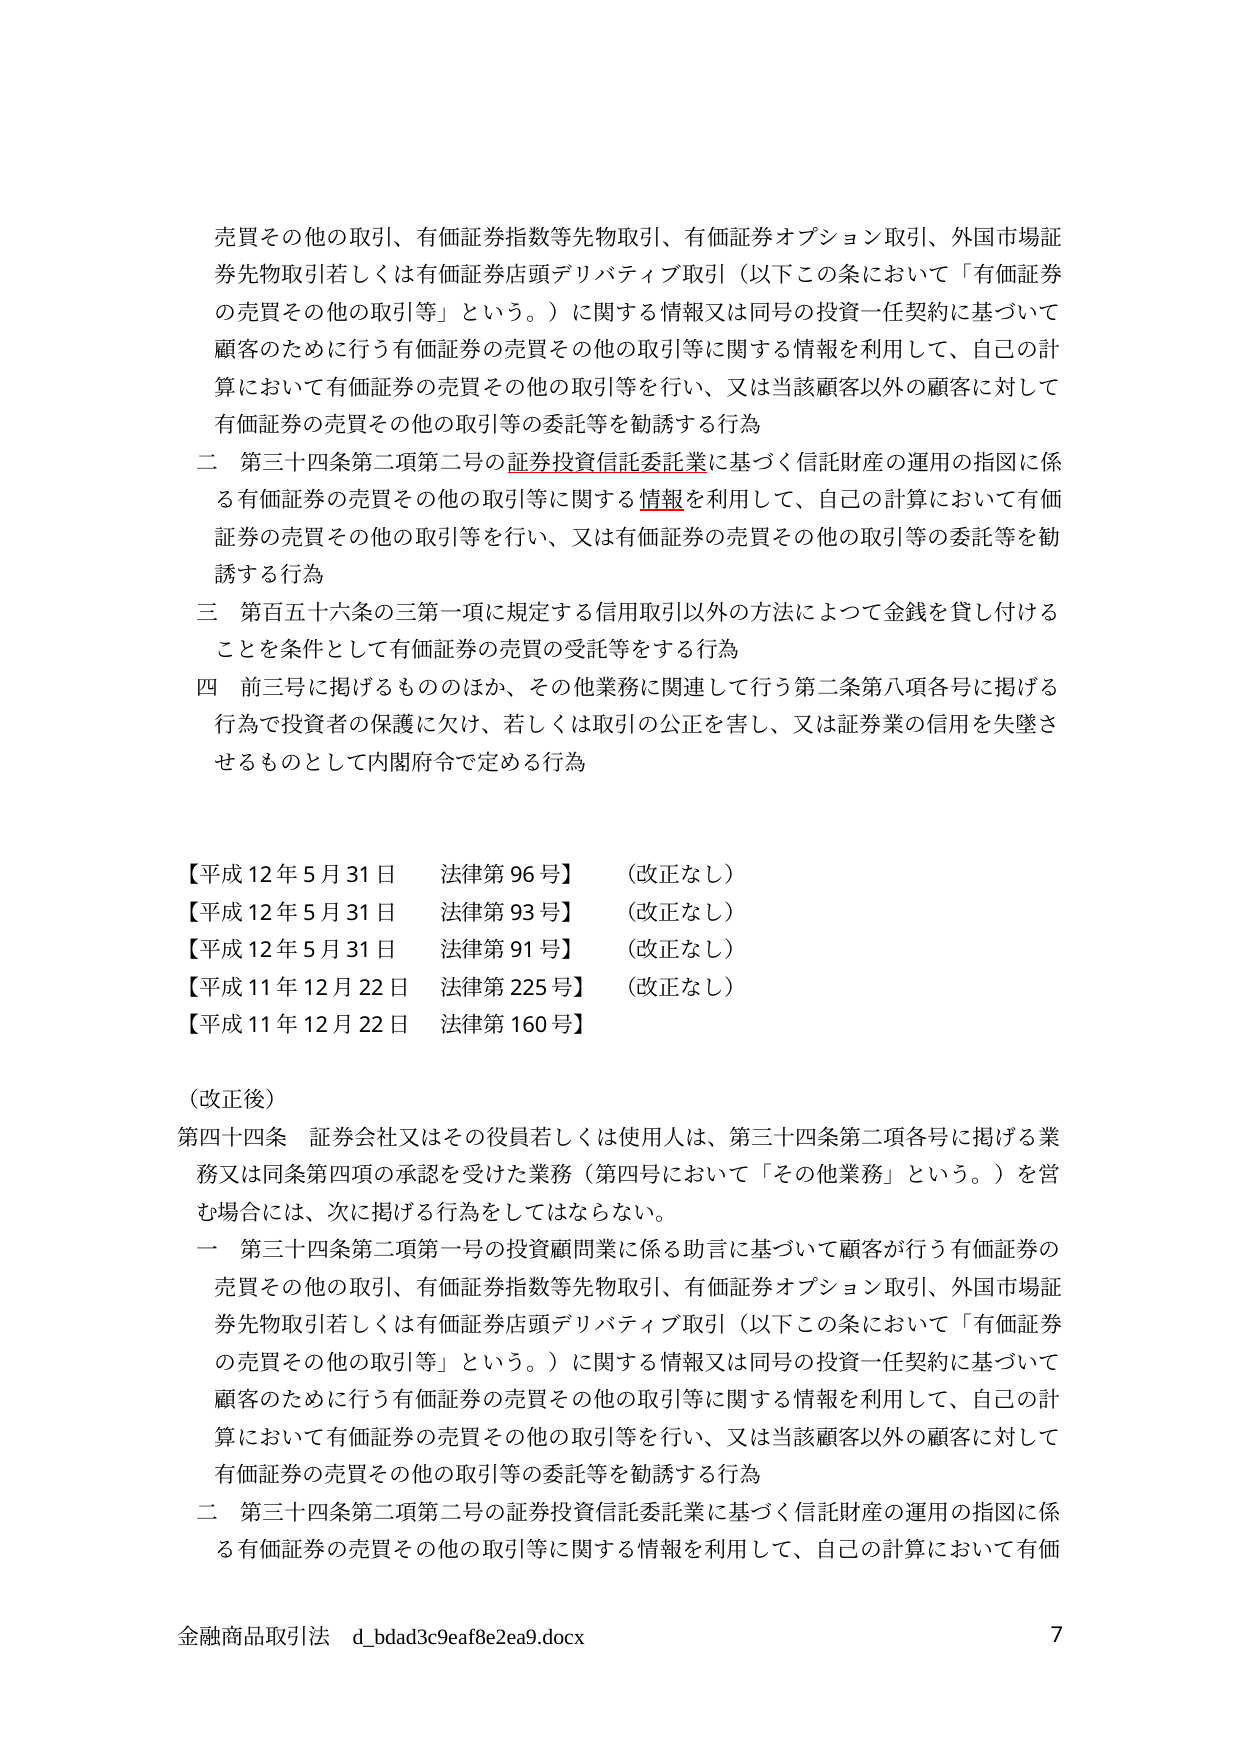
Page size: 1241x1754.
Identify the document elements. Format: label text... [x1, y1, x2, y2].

text 第四十四条 証券会社又はその役員若しくは使用人は、第三十四条第二項各号に掲げる業務又は同条第四項の承認を受けた業務（第四号において「その他業務」という。）を営む場合には、次に掲げる行為をしてはならない。 [177, 1117, 1063, 1229]
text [196, 1492, 1063, 1567]
text 【平成12年5月31日 法律第91号】 （改正なし） [177, 929, 1063, 967]
text 【平成11年12月22日 法律第225号】 （改正なし） [177, 967, 1063, 1004]
text 【平成11年12月22日 法律第160号】 [177, 1004, 1063, 1042]
text 【平成12年5月31日 法律第93号】 （改正なし） [177, 892, 1063, 929]
text 二 第三十四条第二項第二号の証券投資信託委託業に基づく信託財産の運用の指図に係る有価証券の売買その他の取引等に関する情報を利用して、自己の計算において有価証券の売買その他の取引等を行い、又は有価証券の売買その他の取引等の委託等を勧誘する行為 [196, 442, 1063, 592]
text 【平成12年5月31日 法律第96号】 （改正なし） [177, 854, 1063, 892]
text 四 前三号に掲げるもののほか、その他業務に関連して行う第二条第八項各号に掲げる行為で投資者の保護に欠け、若しくは取引の公正を害し、又は証券業の信用を失墜させるものとして内閣府令で定める行為 [196, 667, 1063, 779]
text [196, 217, 1063, 442]
text （改正後） [177, 1079, 1063, 1117]
text 三 第百五十六条の三第一項に規定する信用取引以外の方法によつて金銭を貸し付けることを条件として有価証券の売買の受託等をする行為 [196, 592, 1063, 667]
